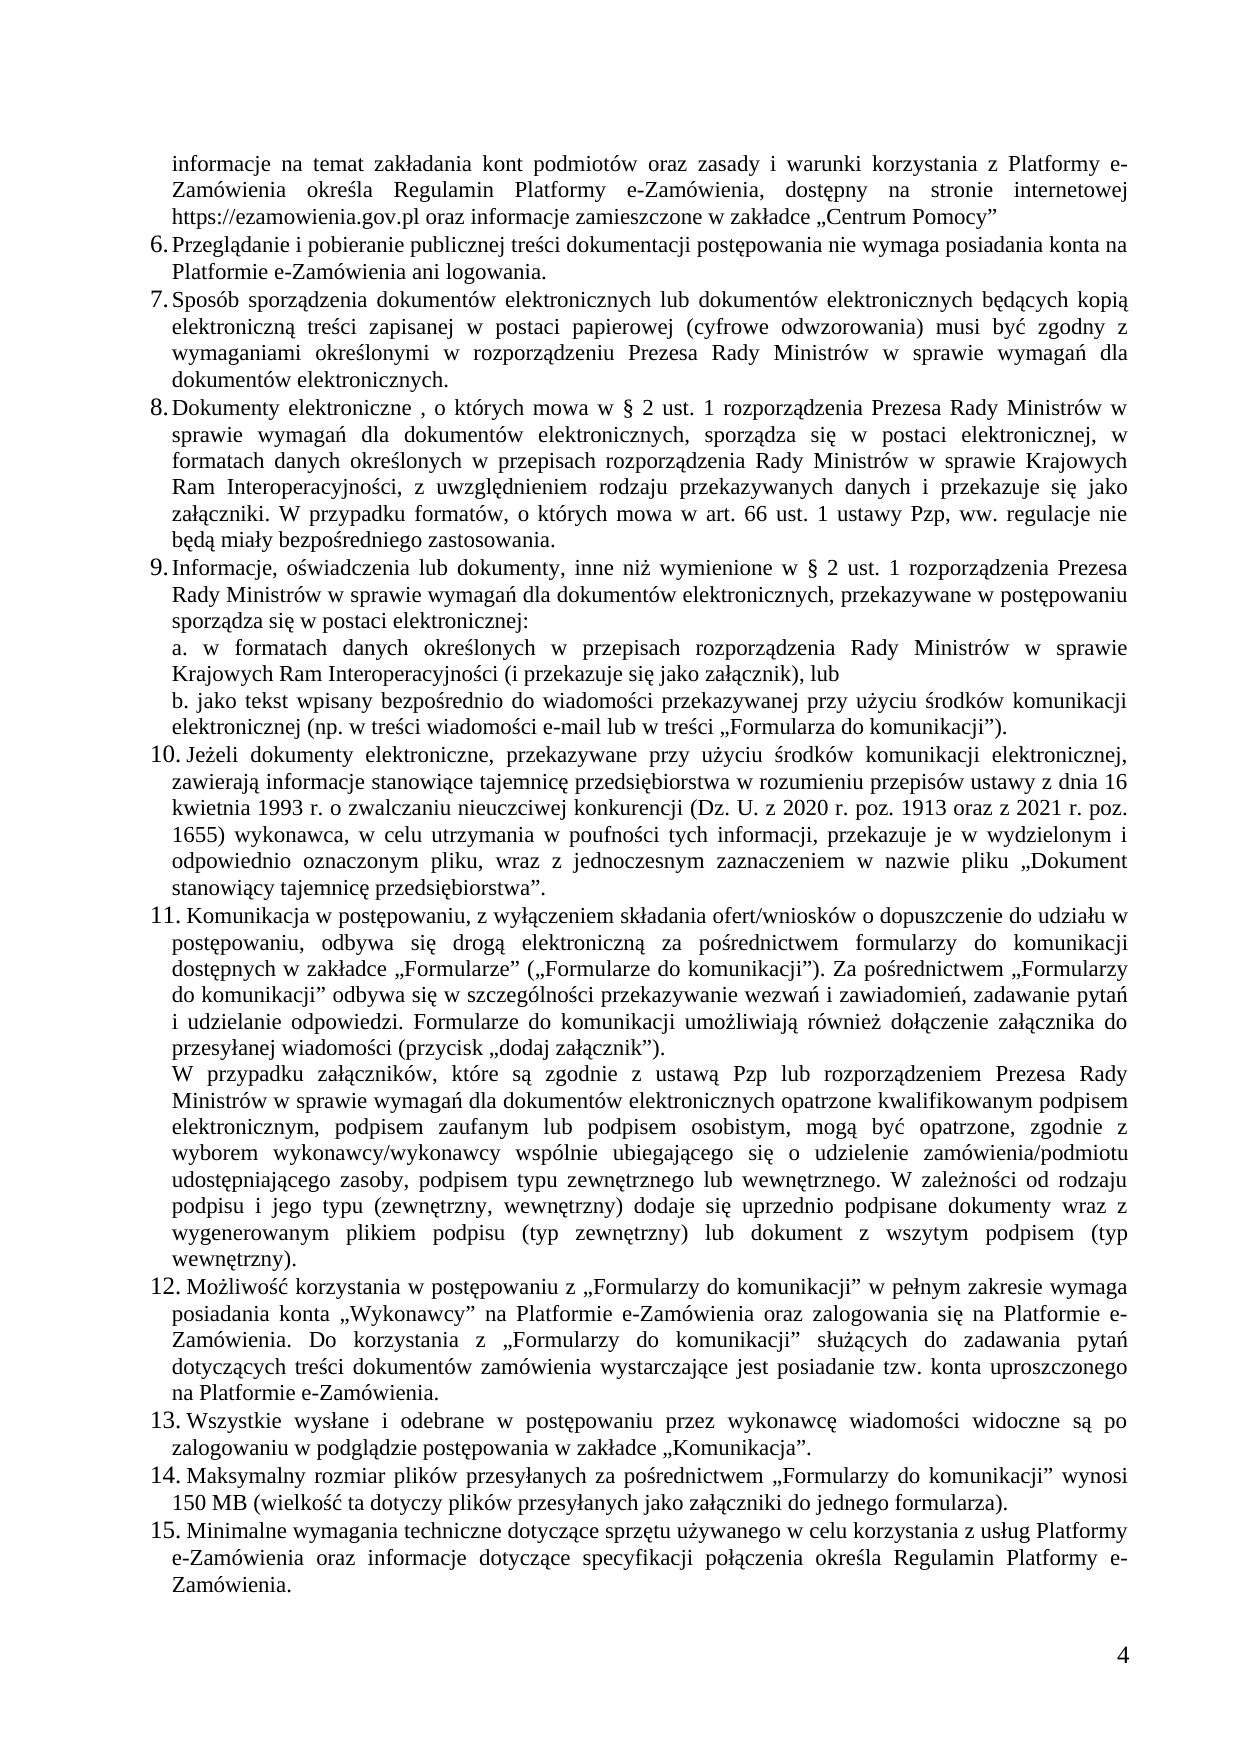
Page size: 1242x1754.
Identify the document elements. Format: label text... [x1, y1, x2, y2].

list Wszystkie wysłane i odebrane w postępowaniu przez wykonawcę wiadomości widoczne są po zalogowaniu w podglądzie postępowania w zakładce „Komunikacja”. [150, 1405, 1129, 1461]
text W przypadku załączników, które są zgodnie z ustawą Pzp lub rozporządzeniem Prezesa Rady Ministrów w sprawie wymagań dla dokumentów elektronicznych opatrzone kwalifikowanym podpisem elektronicznym, podpisem zaufanym lub podpisem osobistym, mogą być opatrzone, zgodnie z wyborem wykonawcy/wykonawcy wspólnie ubiegającego się o udzielenie zamówienia/podmiotu udostępniającego zasoby, podpisem typu zewnętrznego lub wewnętrznego. W zależności od rodzaju podpisu i jego typu (zewnętrzny, wewnętrzny) dodaje się uprzednio podpisane dokumenty wraz z wygenerowanym plikiem podpisu (typ zewnętrzny) lub dokument z wszytym podpisem (typ wewnętrzny). [172, 1060, 1129, 1271]
list Minimalne wymagania techniczne dotyczące sprzętu używanego w celu korzystania z usług Platformy e-Zamówienia oraz informacje dotyczące specyfikacji połączenia określa Regulamin Platformy e-Zamówienia. [150, 1516, 1129, 1597]
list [150, 150, 1129, 229]
list Informacje, oświadczenia lub dokumenty, inne niż wymienione w § 2 ust. 1 rozporządzenia Prezesa Rady Ministrów w sprawie wymagań dla dokumentów elektronicznych, przekazywane w postępowaniu sporządza się w postaci elektronicznej: [150, 552, 1129, 634]
list Dokumenty elektroniczne , o których mowa w § 2 ust. 1 rozporządzenia Prezesa Rady Ministrów w sprawie wymagań dla dokumentów elektronicznych, sporządza się w postaci elektronicznej, w formatach danych określonych w przepisach rozporządzenia Rady Ministrów w sprawie Krajowych Ram Interoperacyjności, z uwzględnieniem rodzaju przekazywanych danych i przekazuje się jako załączniki. W przypadku formatów, o których mowa w art. 66 ust. 1 ustawy Pzp, ww. regulacje nie będą miały bezpośredniego zastosowania. [150, 392, 1129, 552]
list Sposób sporządzenia dokumentów elektronicznych lub dokumentów elektronicznych będących kopią elektroniczną treści zapisanej w postaci papierowej (cyfrowe odwzorowania) musi być zgodny z wymaganiami określonymi w rozporządzeniu Prezesa Rady Ministrów w sprawie wymagań dla dokumentów elektronicznych. [150, 284, 1129, 392]
list Jeżeli dokumenty elektroniczne, przekazywane przy użyciu środków komunikacji elektronicznej, zawierają informacje stanowiące tajemnicę przedsiębiorstwa w rozumieniu przepisów ustawy z dnia 16 kwietnia 1993 r. o zwalczaniu nieuczciwej konkurencji (Dz. U. z 2020 r. poz. 1913 oraz z 2021 r. poz. 1655) wykonawca, w celu utrzymania w poufności tych informacji, przekazuje je w wydzielonym i odpowiednio oznaczonym pliku, wraz z jednoczesnym zaznaczeniem w nazwie pliku „Dokument stanowiący tajemnicę przedsiębiorstwa”. [150, 739, 1129, 900]
list Możliwość korzystania w postępowaniu z „Formularzy do komunikacji” w pełnym zakresie wymaga posiadania konta „Wykonawcy” na Platformie e-Zamówienia oraz zalogowania się na Platformie e-Zamówienia. Do korzystania z „Formularzy do komunikacji” służących do zadawania pytań dotyczących treści dokumentów zamówienia wystarczające jest posiadanie tzw. konta uproszczonego na Platformie e-Zamówienia. [150, 1271, 1129, 1405]
list Komunikacja w postępowaniu, z wyłączeniem składania ofert/wniosków o dopuszczenie do udziału w postępowaniu, odbywa się drogą elektroniczną za pośrednictwem formularzy do komunikacji dostępnych w zakładce „Formularze” („Formularze do komunikacji”). Za pośrednictwem „Formularzy do komunikacji” odbywa się w szczególności przekazywanie wezwań i zawiadomień, zadawanie pytań i udzielanie odpowiedzi. Formularze do komunikacji umożliwiają również dołączenie załącznika do przesyłanej wiadomości (przycisk „dodaj załącznik”). [150, 900, 1129, 1060]
list Maksymalny rozmiar plików przesyłanych za pośrednictwem „Formularzy do komunikacji” wynosi 150 MB (wielkość ta dotyczy plików przesyłanych jako załączniki do jednego formularza). [150, 1461, 1129, 1516]
text a. w formatach danych określonych w przepisach rozporządzenia Rady Ministrów w sprawie Krajowych Ram Interoperacyjności (i przekazuje się jako załącznik), lub [172, 634, 1129, 687]
list Przeglądanie i pobieranie publicznej treści dokumentacji postępowania nie wymaga posiadania konta na Platformie e-Zamówienia ani logowania. [150, 229, 1129, 284]
text b. jako tekst wpisany bezpośrednio do wiadomości przekazywanej przy użyciu środków komunikacji elektronicznej (np. w treści wiadomości e-mail lub w treści „Formularza do komunikacji”). [172, 687, 1129, 739]
